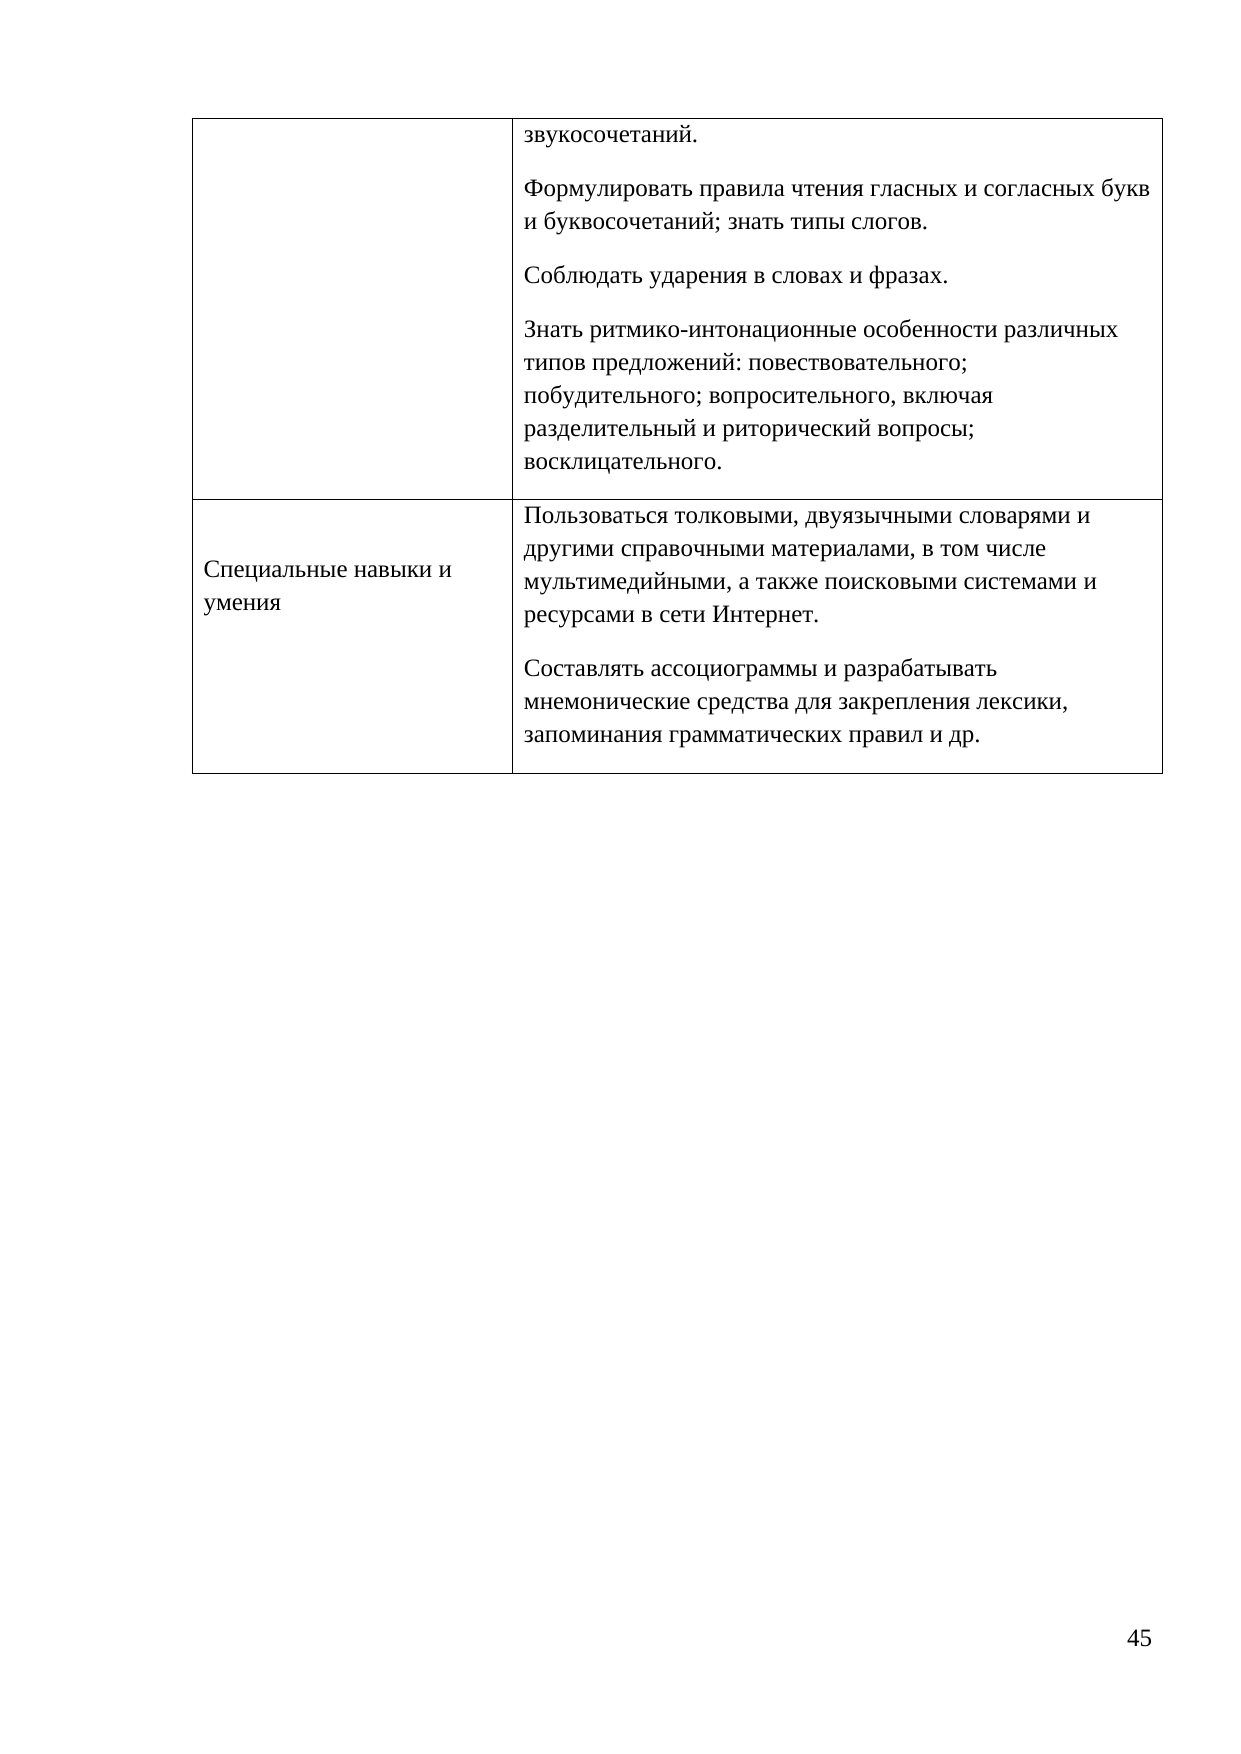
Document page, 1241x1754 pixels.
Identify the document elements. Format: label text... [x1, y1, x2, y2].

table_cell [513, 119, 1162, 499]
table_cell Специальные навыки и умения [193, 500, 512, 773]
table_cell Пользоваться толковыми, двуязычными словарями и другими справочными материалами, в том числе мультимедийными, а также поисковыми системами и ресурсами в сети Интернет. Составлять ассоциограммы и разрабатывать мнемонические средства для закрепления лексики, запоминания грамматических правил и др. [513, 500, 1162, 773]
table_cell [193, 119, 512, 499]
